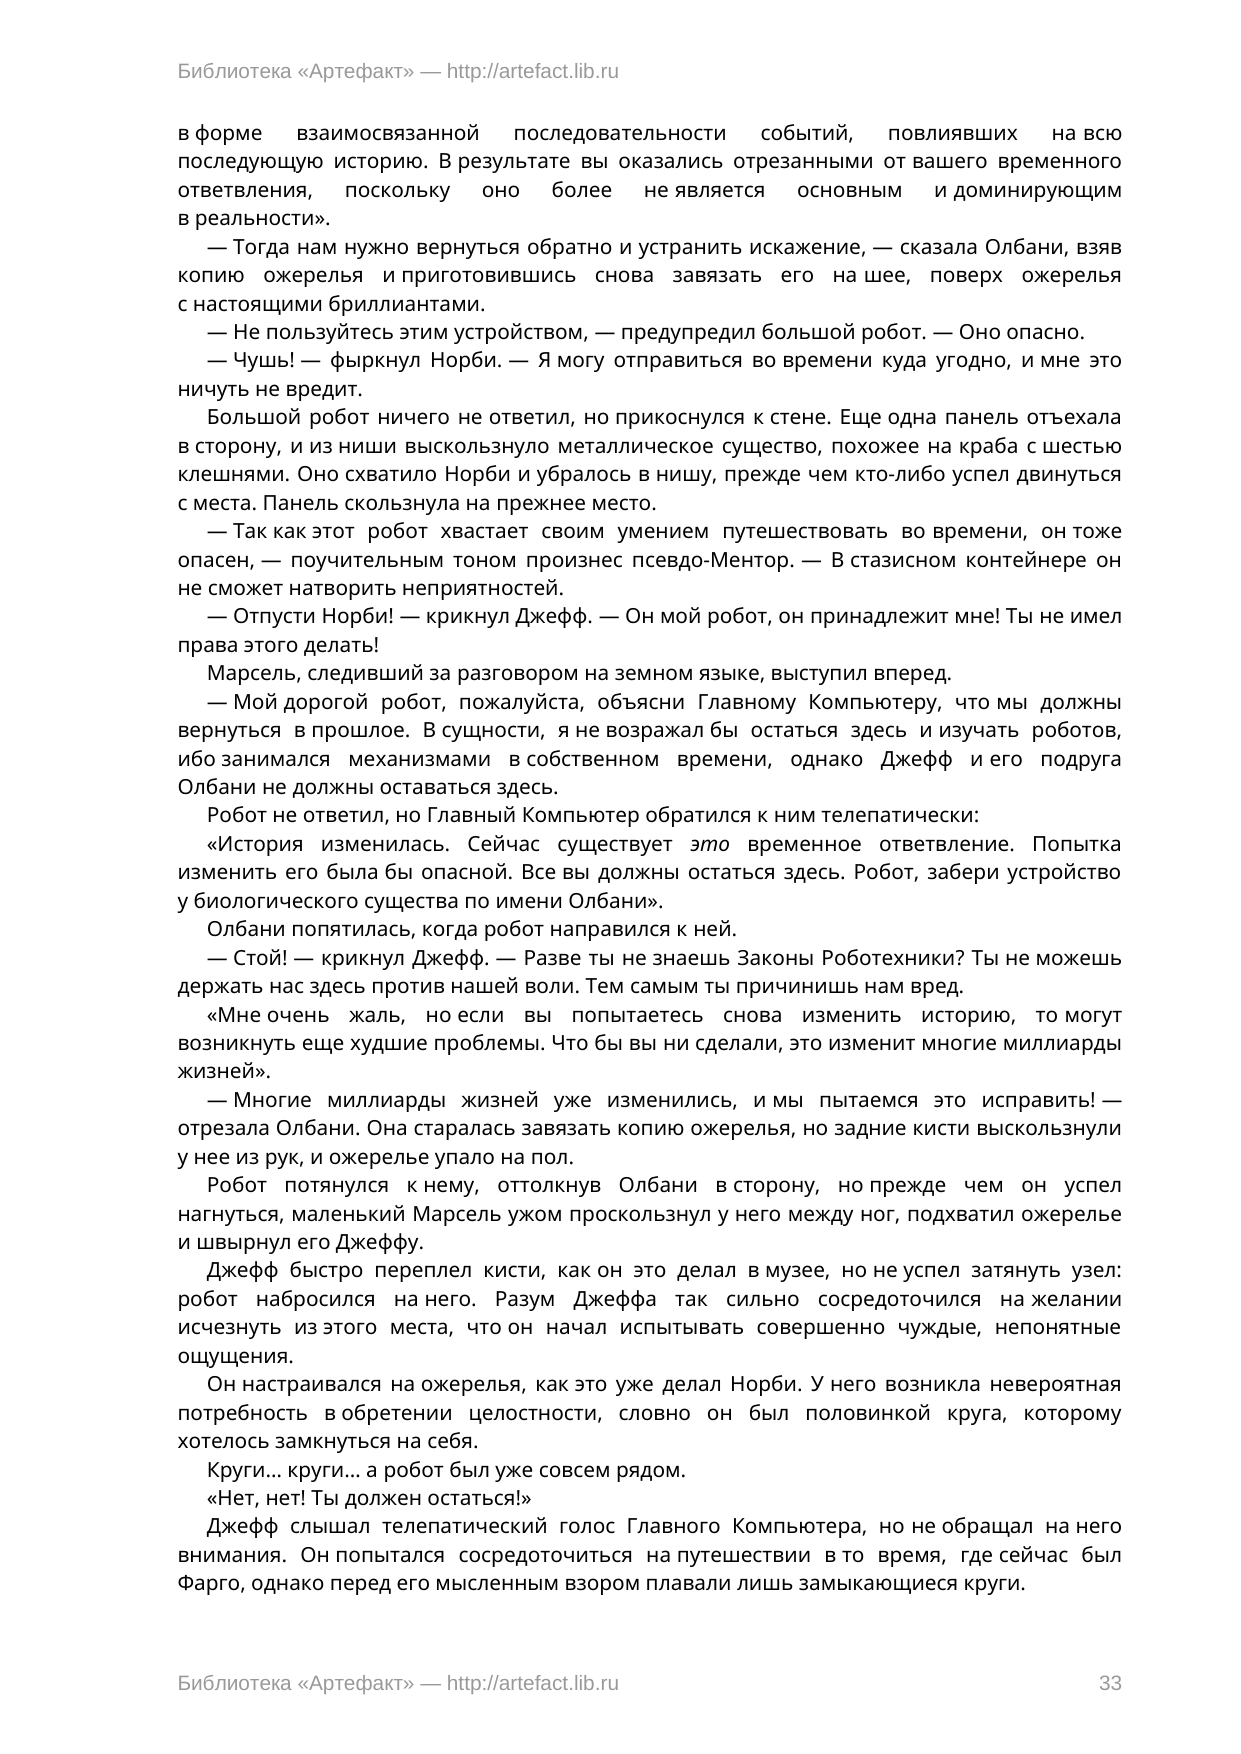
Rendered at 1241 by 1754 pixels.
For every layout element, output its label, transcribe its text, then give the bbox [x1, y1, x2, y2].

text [177, 118, 1122, 232]
text Марсель, следивший за разговором на земном языке, выступил вперед. [177, 658, 1122, 687]
text — Чушь! — фыркнул Норби. — Я могу отправиться во времени куда угодно, и мне это ничуть не вредит. [177, 346, 1122, 402]
text Большой робот ничего не ответил, но прикоснулся к стене. Еще одна панель отъехала в сторону, и из ниши выскользнуло металлическое существо, похожее на краба с шестью клешнями. Оно схватило Норби и убралось в нишу, прежде чем кто-либо успел двинуться с места. Панель скользнула на прежнее место. [177, 402, 1122, 516]
text Он настраивался на ожерелья, как это уже делал Норби. У него возникла невероятная потребность в обретении целостности, словно он был половинкой круга, которому хотелось замкнуться на себя. [177, 1369, 1122, 1455]
text Олбани попятилась, когда робот направился к ней. [177, 914, 1122, 943]
text — Стой! — крикнул Джефф. — Разве ты не знаешь Законы Роботехники? Ты не можешь держать нас здесь против нашей воли. Тем самым ты причинишь нам вред. [177, 943, 1122, 1000]
text Джефф слышал телепатический голос Главного Компьютера, но не обращал на него внимания. Он попытался сосредоточиться на путешествии в то время, где сейчас был Фарго, однако перед его мысленным взором плавали лишь замыкающиеся круги. [177, 1512, 1122, 1597]
text — Не пользуйтесь этим устройством, — предупредил большой робот. — Оно опасно. [177, 317, 1122, 346]
text «Нет, нет! Ты должен остаться!» [177, 1483, 1122, 1512]
text — Тогда нам нужно вернуться обратно и устранить искажение, — сказала Олбани, взяв копию ожерелья и приготовившись снова завязать его на шее, поверх ожерелья с настоящими бриллиантами. [177, 232, 1122, 317]
text Робот не ответил, но Главный Компьютер обратился к ним телепатически: [177, 801, 1122, 829]
text «Мне очень жаль, но если вы попытаетесь снова изменить историю, то могут возникнуть еще худшие проблемы. Что бы вы ни сделали, это изменит многие миллиарды жизней». [177, 1000, 1122, 1085]
text Робот потянулся к нему, оттолкнув Олбани в сторону, но прежде чем он успел нагнуться, маленький Марсель ужом проскользнул у него между ног, подхватил ожерелье и швырнул его Джеффу. [177, 1170, 1122, 1256]
text — Отпусти Норби! — крикнул Джефф. — Он мой робот, он принадлежит мне! Ты не имел права этого делать! [177, 602, 1122, 658]
text — Мой дорогой робот, пожалуйста, объясни Главному Компьютеру, что мы должны вернуться в прошлое. В сущности, я не возражал бы остаться здесь и изучать роботов, ибо занимался механизмами в собственном времени, однако Джефф и его подруга Олбани не должны оставаться здесь. [177, 687, 1122, 801]
text — Многие миллиарды жизней уже изменились, и мы пытаемся это исправить! — отрезала Олбани. Она старалась завязать копию ожерелья, но задние кисти выскользнули у нее из рук, и ожерелье упало на пол. [177, 1085, 1122, 1170]
text Джефф быстро переплел кисти, как он это делал в музее, но не успел затянуть узел: робот набросился на него. Разум Джеффа так сильно сосредоточился на желании исчезнуть из этого места, что он начал испытывать совершенно чуждые, непонятные ощущения. [177, 1256, 1122, 1369]
text Круги… круги… а робот был уже совсем рядом. [177, 1455, 1122, 1483]
text «История изменилась. Сейчас существует это временное ответвление. Попытка изменить его была бы опасной. Все вы должны остаться здесь. Робот, забери устройство у биологического существа по имени Олбани». [177, 829, 1122, 914]
text — Так как этот робот хвастает своим умением путешествовать во времени, он тоже опасен, — поучительным тоном произнес псевдо-Ментор. — В стазисном контейнере он не сможет натворить неприятностей. [177, 516, 1122, 602]
